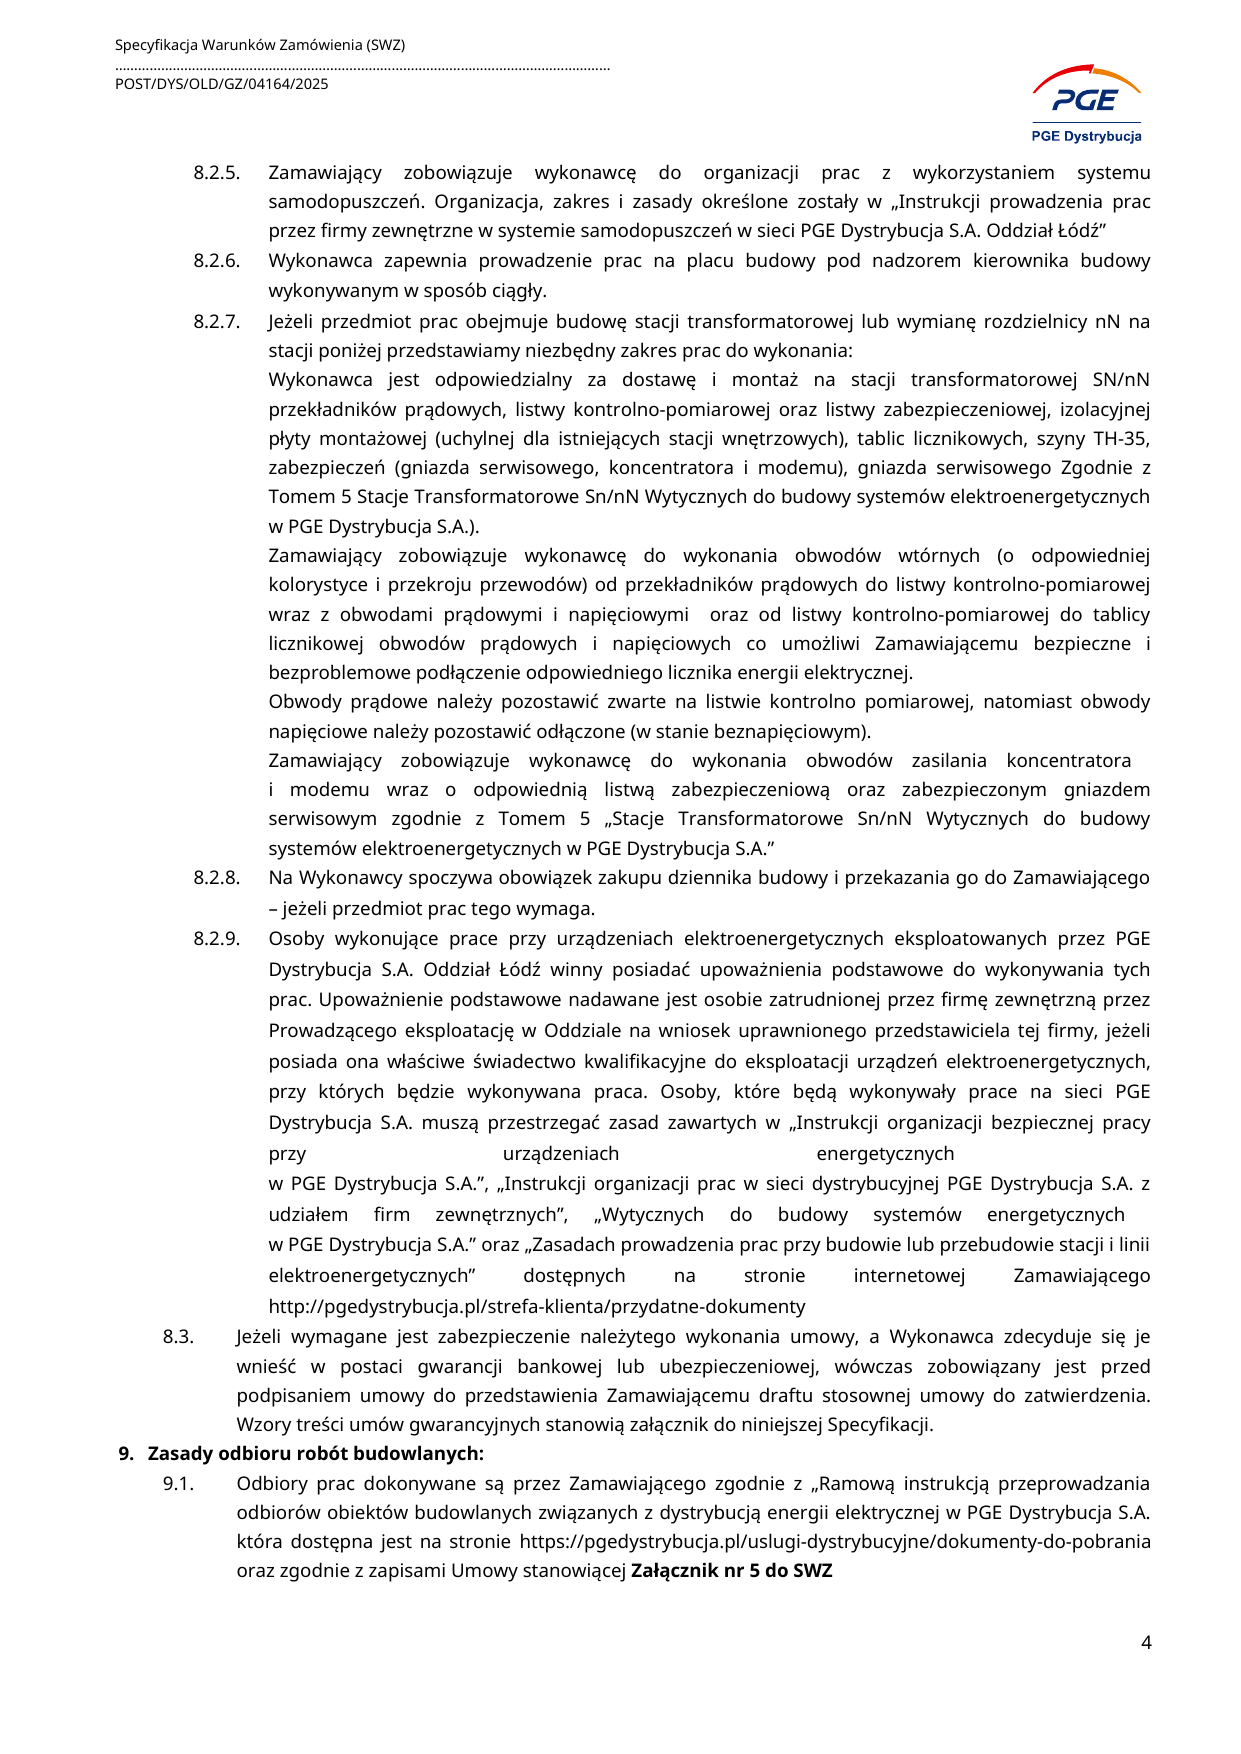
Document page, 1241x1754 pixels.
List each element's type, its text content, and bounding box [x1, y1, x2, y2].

list Osoby wykonujące prace przy urządzeniach elektroenergetycznych eksploatowanych przez PGE Dystrybucja S.A. Oddział Łódź winny posiadać upoważnienia podstawowe do wykonywania tych prac. Upoważnienie podstawowe nadawane jest osobie zatrudnionej przez firmę zewnętrzną przez Prowadzącego eksploatację w Oddziale na wniosek uprawnionego przedstawiciela tej firmy, jeżeli posiada ona właściwe świadectwo kwalifikacyjne do eksploatacji urządzeń elektroenergetycznych, przy których będzie wykonywana praca. Osoby, które będą wykonywały prace na sieci PGE Dystrybucja S.A. muszą przestrzegać zasad zawartych w „Instrukcji organizacji bezpiecznej pracy przy urządzeniach energetycznych w PGE Dystrybucja S.A.”, „Instrukcji organizacji prac w sieci dystrybucyjnej PGE Dystrybucja S.A. z udziałem firm zewnętrznych”, „Wytycznych do budowy systemów energetycznych w PGE Dystrybucja S.A.” oraz „Zasadach prowadzenia prac przy budowie lub przebudowie stacji i linii elektroenergetycznych” dostępnych na stronie internetowej Zamawiającego http://pgedystrybucja.pl/strefa-klienta/przydatne-dokumenty [193, 926, 1152, 1318]
list Na Wykonawcy spoczywa obowiązek zakupu dziennika budowy i przekazania go do Zamawiającego – jeżeli przedmiot prac tego wymaga. [193, 864, 1152, 920]
list Wykonawca zapewnia prowadzenie prac na placu budowy pod nadzorem kierownika budowy wykonywanym w sposób ciągły. [193, 247, 1152, 303]
list Jeżeli przedmiot prac obejmuje budowę stacji transformatorowej lub wymianę rozdzielnicy nN na stacji poniżej przedstawiamy niezbędny zakres prac do wykonania: [193, 308, 1152, 363]
list Zasady odbioru robót budowlanych: [118, 1441, 1152, 1466]
list Wykonawca jest odpowiedzialny za dostawę i montaż na stacji transformatorowej SN/nN przekładników prądowych, listwy kontrolno-pomiarowej oraz listwy zabezpieczeniowej, izolacyjnej płyty montażowej (uchylnej dla istniejących stacji wnętrzowych), tablic licznikowych, szyny TH-35, zabezpieczeń (gniazda serwisowego, koncentratora i modemu), gniazda serwisowego Zgodnie z Tomem 5 Stacje Transformatorowe Sn/nN Wytycznych do budowy systemów elektroenergetycznych w PGE Dystrybucja S.A.). [268, 367, 1152, 538]
list Zamawiający zobowiązuje wykonawcę do wykonania obwodów wtórnych (o odpowiedniej kolorystyce i przekroju przewodów) od przekładników prądowych do listwy kontrolno-pomiarowej wraz z obwodami prądowymi i napięciowymi oraz od listwy kontrolno-pomiarowej do tablicy licznikowej obwodów prądowych i napięciowych co umożliwi Zamawiającemu bezpieczne i bezproblemowe podłączenie odpowiedniego licznika energii elektrycznej. [268, 542, 1152, 685]
list Obwody prądowe należy pozostawić zwarte na listwie kontrolno pomiarowej, natomiast obwody napięciowe należy pozostawić odłączone (w stanie beznapięciowym). [268, 689, 1152, 743]
list Zamawiający zobowiązuje wykonawcę do organizacji prac z wykorzystaniem systemu samodopuszczeń. Organizacja, zakres i zasady określone zostały w „Instrukcji prowadzenia prac przez firmy zewnętrzne w systemie samodopuszczeń w sieci PGE Dystrybucja S.A. Oddział Łódź” [193, 159, 1152, 243]
list Zamawiający zobowiązuje wykonawcę do wykonania obwodów zasilania koncentratora i modemu wraz o odpowiednią listwą zabezpieczeniową oraz zabezpieczonym gniazdem serwisowym zgodnie z Tomem 5 „Stacje Transformatorowe Sn/nN Wytycznych do budowy systemów elektroenergetycznych w PGE Dystrybucja S.A.” [268, 747, 1152, 861]
list Jeżeli wymagane jest zabezpieczenie należytego wykonania umowy, a Wykonawca zdecyduje się je wnieść w postaci gwarancji bankowej lub ubezpieczeniowej, wówczas zobowiązany jest przed podpisaniem umowy do przedstawienia Zamawiającemu draftu stosownej umowy do zatwierdzenia. Wzory treści umów gwarancyjnych stanowią załącznik do niniejszej Specyfikacji. [163, 1324, 1152, 1437]
list Odbiory prac dokonywane są przez Zamawiającego zgodnie z „Ramową instrukcją przeprowadzania odbiorów obiektów budowlanych związanych z dystrybucją energii elektrycznej w PGE Dystrybucja S.A. która dostępna jest na stronie https://pgedystrybucja.pl/uslugi-dystrybucyjne/dokumenty-do-pobrania oraz zgodnie z zapisami Umowy stanowiącej Załącznik nr 5 do SWZ [163, 1470, 1152, 1583]
